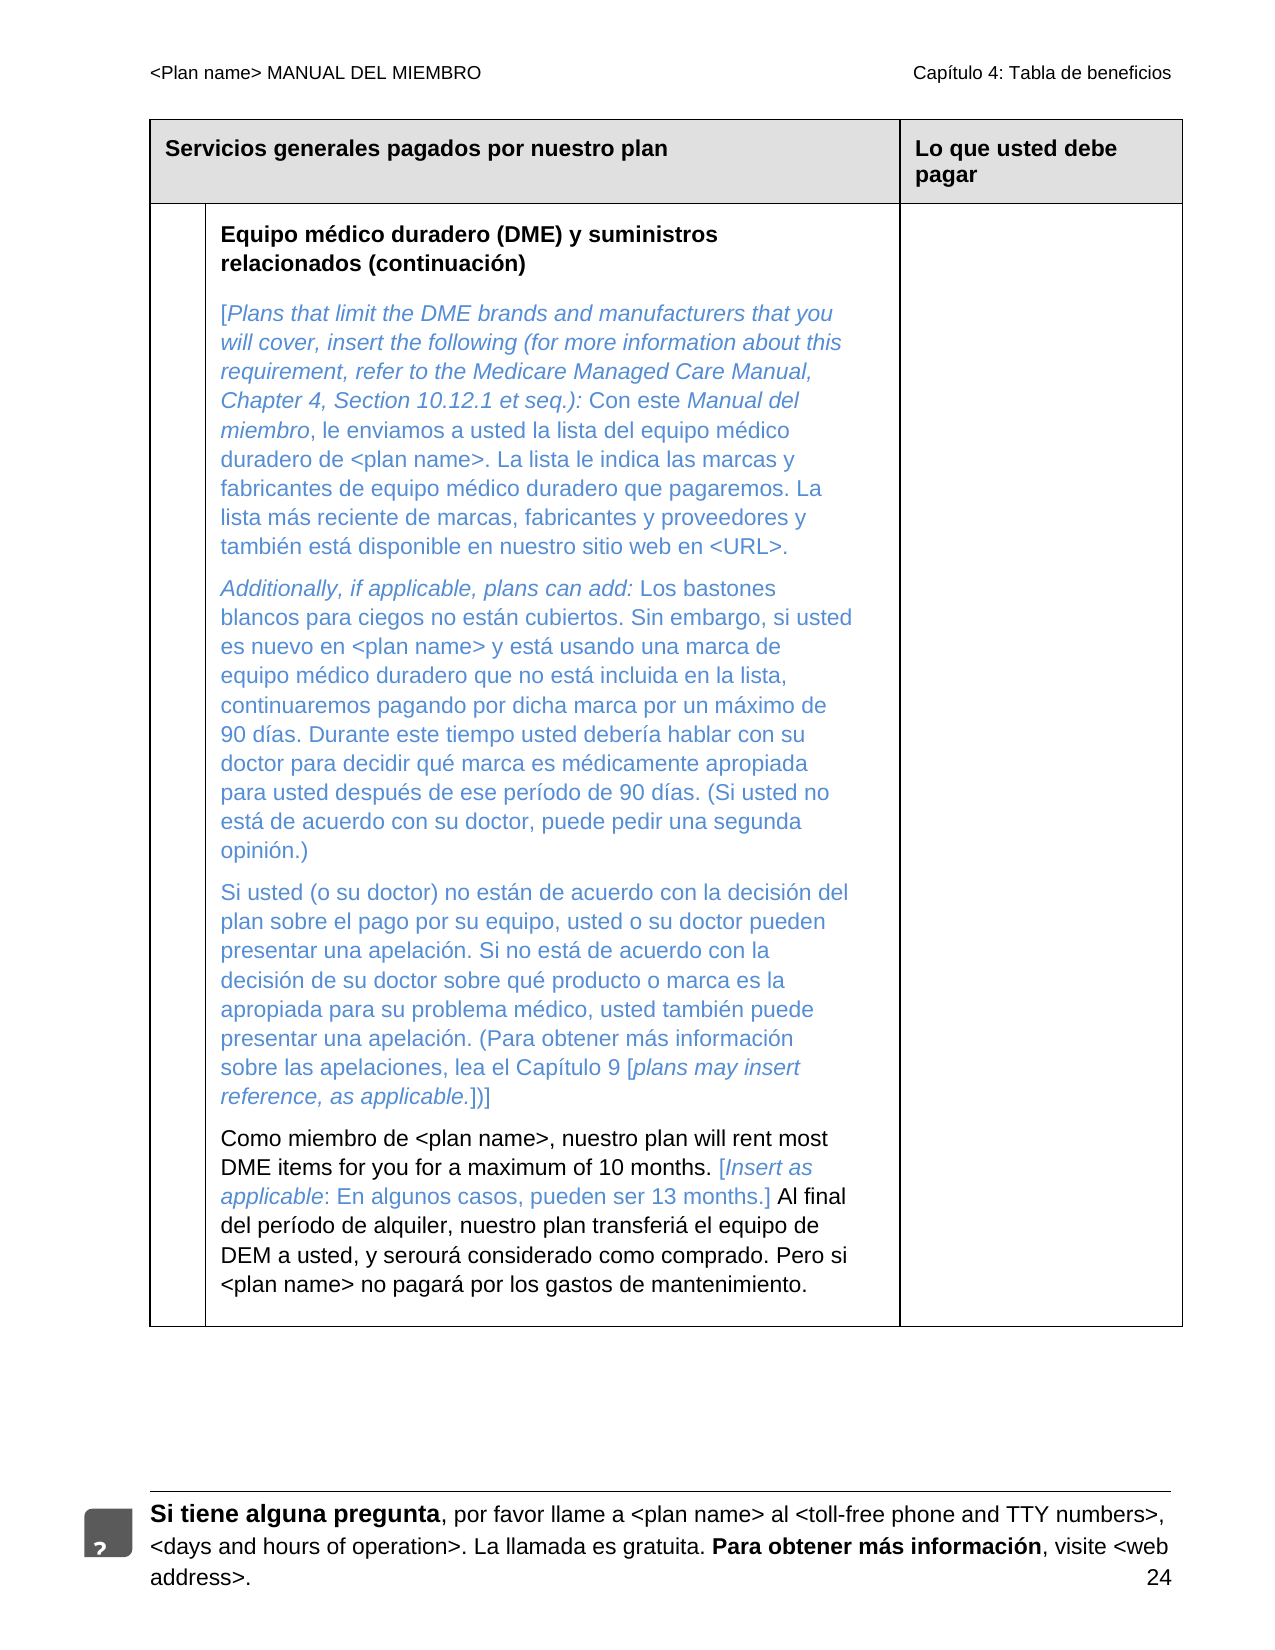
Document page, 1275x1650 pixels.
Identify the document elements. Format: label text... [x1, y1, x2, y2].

table_cell [151, 204, 205, 1326]
table_cell Equipo médico duradero (DME) y suministros relacionados (continuación) [Plans that limit the DME brands and manufacturers that you will cover, insert the following (for more information about this requirement, refer to the Medicare Managed Care Manual, Chapter 4, Section 10.12.1 et seq.): Con este Manual del miembro, le enviamos a usted la lista del equipo médico duradero de <plan name>. La lista le indica las marcas y fabricantes de equipo médico duradero que pagaremos. La lista más reciente de marcas, fabricantes y proveedores y también está disponible en nuestro sitio web en <URL>. Additionally, if applicable, plans can add: Los bastones blancos para ciegos no están cubiertos. Sin embargo, si usted es nuevo en <plan name> y está usando una marca de equipo médico duradero que no está incluida en la lista, continuaremos pagando por dicha marca por un máximo de 90 días. Durante este tiempo usted debería hablar con su doctor para decidir qué marca es médicamente apropiada para usted después de ese período de 90 días. (Si usted no está de acuerdo con su doctor, puede pedir una segunda opinión.) Si usted (o su doctor) no están de acuerdo con la decisión del plan sobre el pago por su equipo, usted o su doctor pueden presentar una apelación. Si no está de acuerdo con la decisión de su doctor sobre qué producto o marca es la apropiada para su problema médico, usted también puede presentar una apelación. (Para obtener más información sobre las apelaciones, lea el Capítulo 9 [plans may insert reference, as applicable.])] Como miembro de <plan name>, nuestro plan will rent most DME items for you for a maximum of 10 months. [Insert as applicable: En algunos casos, pueden ser 13 months.] Al final del período de alquiler, nuestro plan transferiá el equipo de DEM a usted, y serourá considerado como comprado. Pero si <plan name> no pagará por los gastos de mantenimiento. [206, 204, 899, 1326]
table_header Servicios generales pagados por nuestro plan [151, 120, 899, 203]
table_cell [901, 204, 1182, 1326]
table_header Lo que usted debe pagar [901, 120, 1182, 203]
